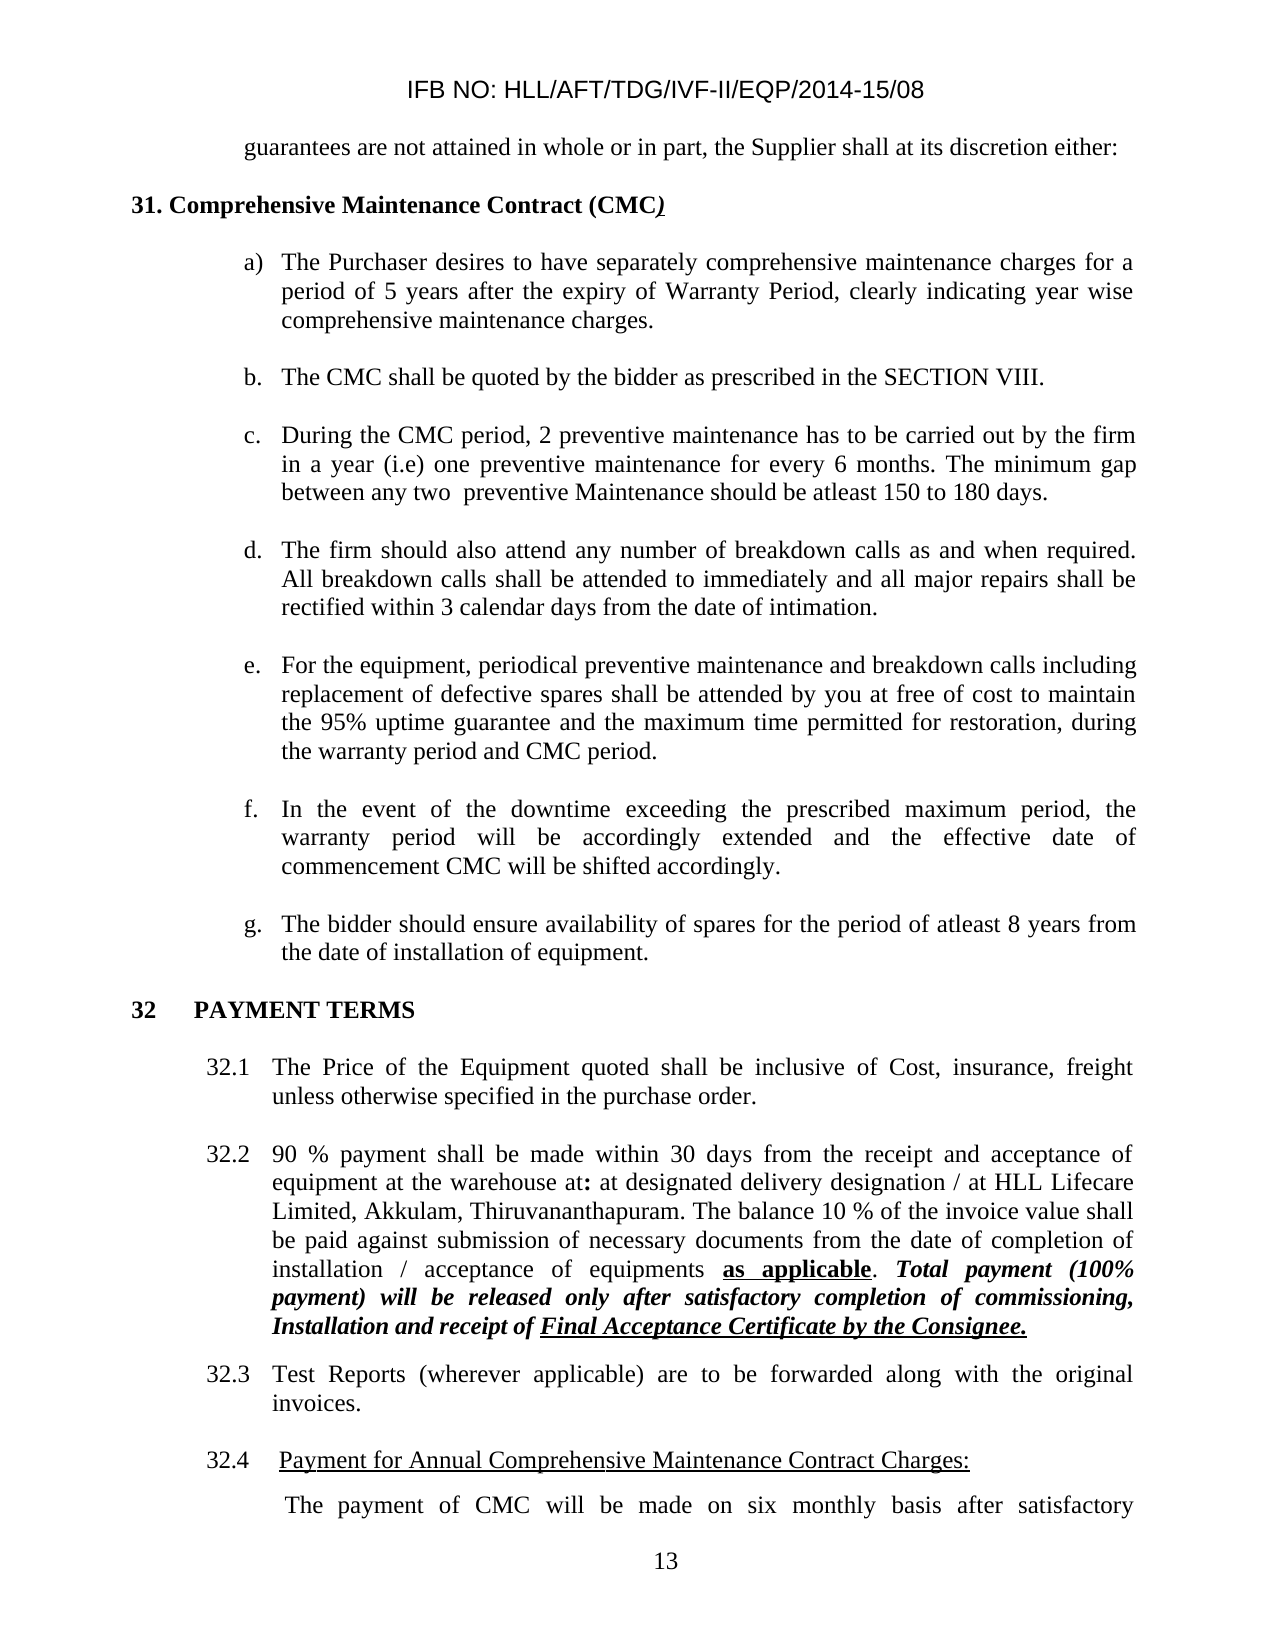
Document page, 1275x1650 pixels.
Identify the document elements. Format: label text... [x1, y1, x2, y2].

list The Purchaser desires to have separately comprehensive maintenance charges for a period of 5 years after the expiry of Warranty Period, clearly indicating year wise comprehensive maintenance charges. [244, 247, 1134, 334]
list 90 % payment shall be made within 30 days from the receipt and acceptance of equipment at the warehouse at: at designated delivery designation / at HLL Lifecare Limited, Akkulam, Thiruvananthapuram. The balance 10 % of the invoice value shall be paid against submission of necessary documents from the date of completion of installation / acceptance of equipments as applicable. Total payment (100% payment) will be released only after satisfactory completion of commissioning, Installation and receipt of Final Acceptance Certificate by the Consignee. [206, 1139, 1134, 1340]
list Test Reports (wherever applicable) are to be forwarded along with the original invoices. [206, 1359, 1134, 1417]
text 32 PAYMENT TERMS [131, 995, 1144, 1024]
text 32.1 The Price of the Equipment quoted shall be inclusive of Cost, insurance, freight unless otherwise specified in the purchase order. [206, 1052, 1134, 1110]
list In the event of the downtime exceeding the prescribed maximum period, the warranty period will be accordingly extended and the effective date of commencement CMC will be shifted accordingly. [244, 794, 1137, 880]
text 31. Comprehensive Maintenance Contract (CMC) [131, 190, 1134, 219]
list For the equipment, periodical preventive maintenance and breakdown calls including replacement of defective spares shall be attended by you at free of cost to maintain the 95% uptime guarantee and the maximum time permitted for restoration, during the warranty period and CMC period. [244, 650, 1137, 765]
list The CMC shall be quoted by the bidder as prescribed in the SECTION VIII. [244, 362, 1137, 391]
list The firm should also attend any number of breakdown calls as and when required. All breakdown calls shall be attended to immediately and all major repairs shall be rectified within 3 calendar days from the date of intimation. [244, 535, 1137, 621]
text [206, 1491, 1134, 1519]
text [178, 132, 1144, 161]
list During the CMC period, 2 preventive maintenance has to be carried out by the firm in a year (i.e) one preventive maintenance for every 6 months. The minimum gap between any two preventive Maintenance should be atleast 150 to 180 days. [244, 420, 1137, 506]
text 32.4 Payment for Annual Comprehensive Maintenance Contract Charges: [206, 1445, 1134, 1474]
list The bidder should ensure availability of spares for the period of atleast 8 years from the date of installation of equipment. [244, 909, 1137, 966]
